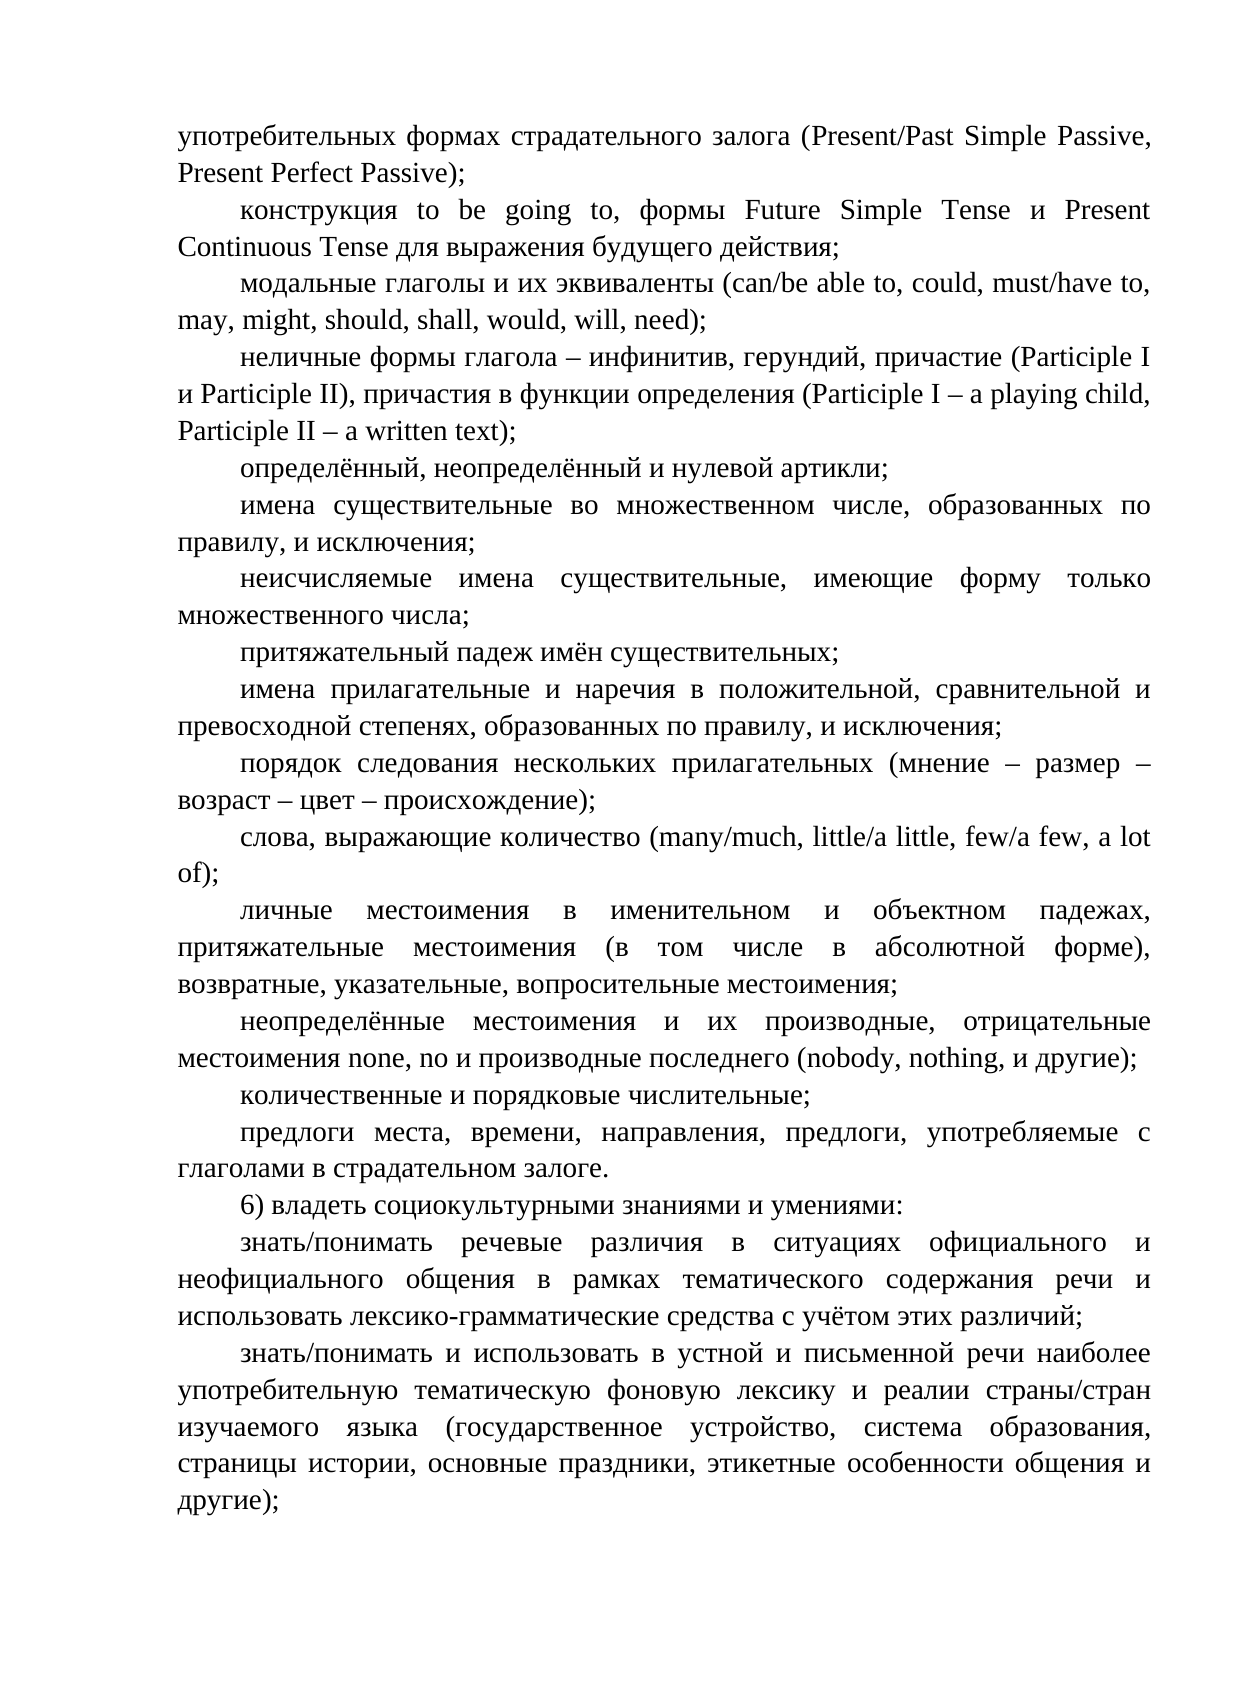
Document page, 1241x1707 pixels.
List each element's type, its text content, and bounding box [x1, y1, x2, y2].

text модальные глаголы и их эквиваленты (can/be able to, could, must/have to, may, might, should, shall, would, will, need); [177, 266, 1152, 336]
text имена прилагательные и наречия в положительной, сравнительной и превосходной степенях, образованных по правилу, и исключения; [177, 671, 1152, 742]
text знать/понимать и использовать в устной и письменной речи наиболее употребительную тематическую фоновую лексику и реалии страны/стран изучаемого языка (государственное устройство, система образования, страницы истории, основные праздники, этикетные особенности общения и другие); [177, 1335, 1152, 1516]
text знать/понимать речевые различия в ситуациях официального и неофициального общения в рамках тематического содержания речи и использовать лексико-грамматические средства с учётом этих различий; [177, 1224, 1152, 1332]
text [177, 118, 1152, 188]
text определённый, неопределённый и нулевой артикли; [177, 450, 1152, 483]
text имена существительные во множественном числе, образованных по правилу, и исключения; [177, 487, 1152, 557]
text неисчисляемые имена существительные, имеющие форму только множественного числа; [177, 561, 1152, 631]
text слова, выражающие количество (many/much, little/a little, few/a few, a lot of); [177, 819, 1152, 889]
text конструкция to be going to, формы Future Simple Tense и Present Continuous Tense для выражения будущего действия; [177, 192, 1152, 262]
text притяжательный падеж имён существительных; [177, 634, 1152, 668]
text личные местоимения в именительном и объектном падежах, притяжательные местоимения (в том числе в абсолютной форме), возвратные, указательные, вопросительные местоимения; [177, 892, 1152, 1000]
text предлоги места, времени, направления, предлоги, употребляемые с глаголами в страдательном залоге. [177, 1114, 1152, 1184]
text порядок следования нескольких прилагательных (мнение – размер – возраст – цвет – происхождение); [177, 745, 1152, 815]
text неопределённые местоимения и их производные, отрицательные местоимения none, no и производные последнего (nobody, nothing, и другие); [177, 1003, 1152, 1073]
text 6) владеть социокультурными знаниями и умениями: [177, 1187, 1152, 1221]
text количественные и порядковые числительные; [177, 1077, 1152, 1110]
text неличные формы глагола – инфинитив, герундий, причастие (Participle I и Participle II), причастия в функции определения (Participle I – a playing child, Participle II – a written text); [177, 339, 1152, 447]
